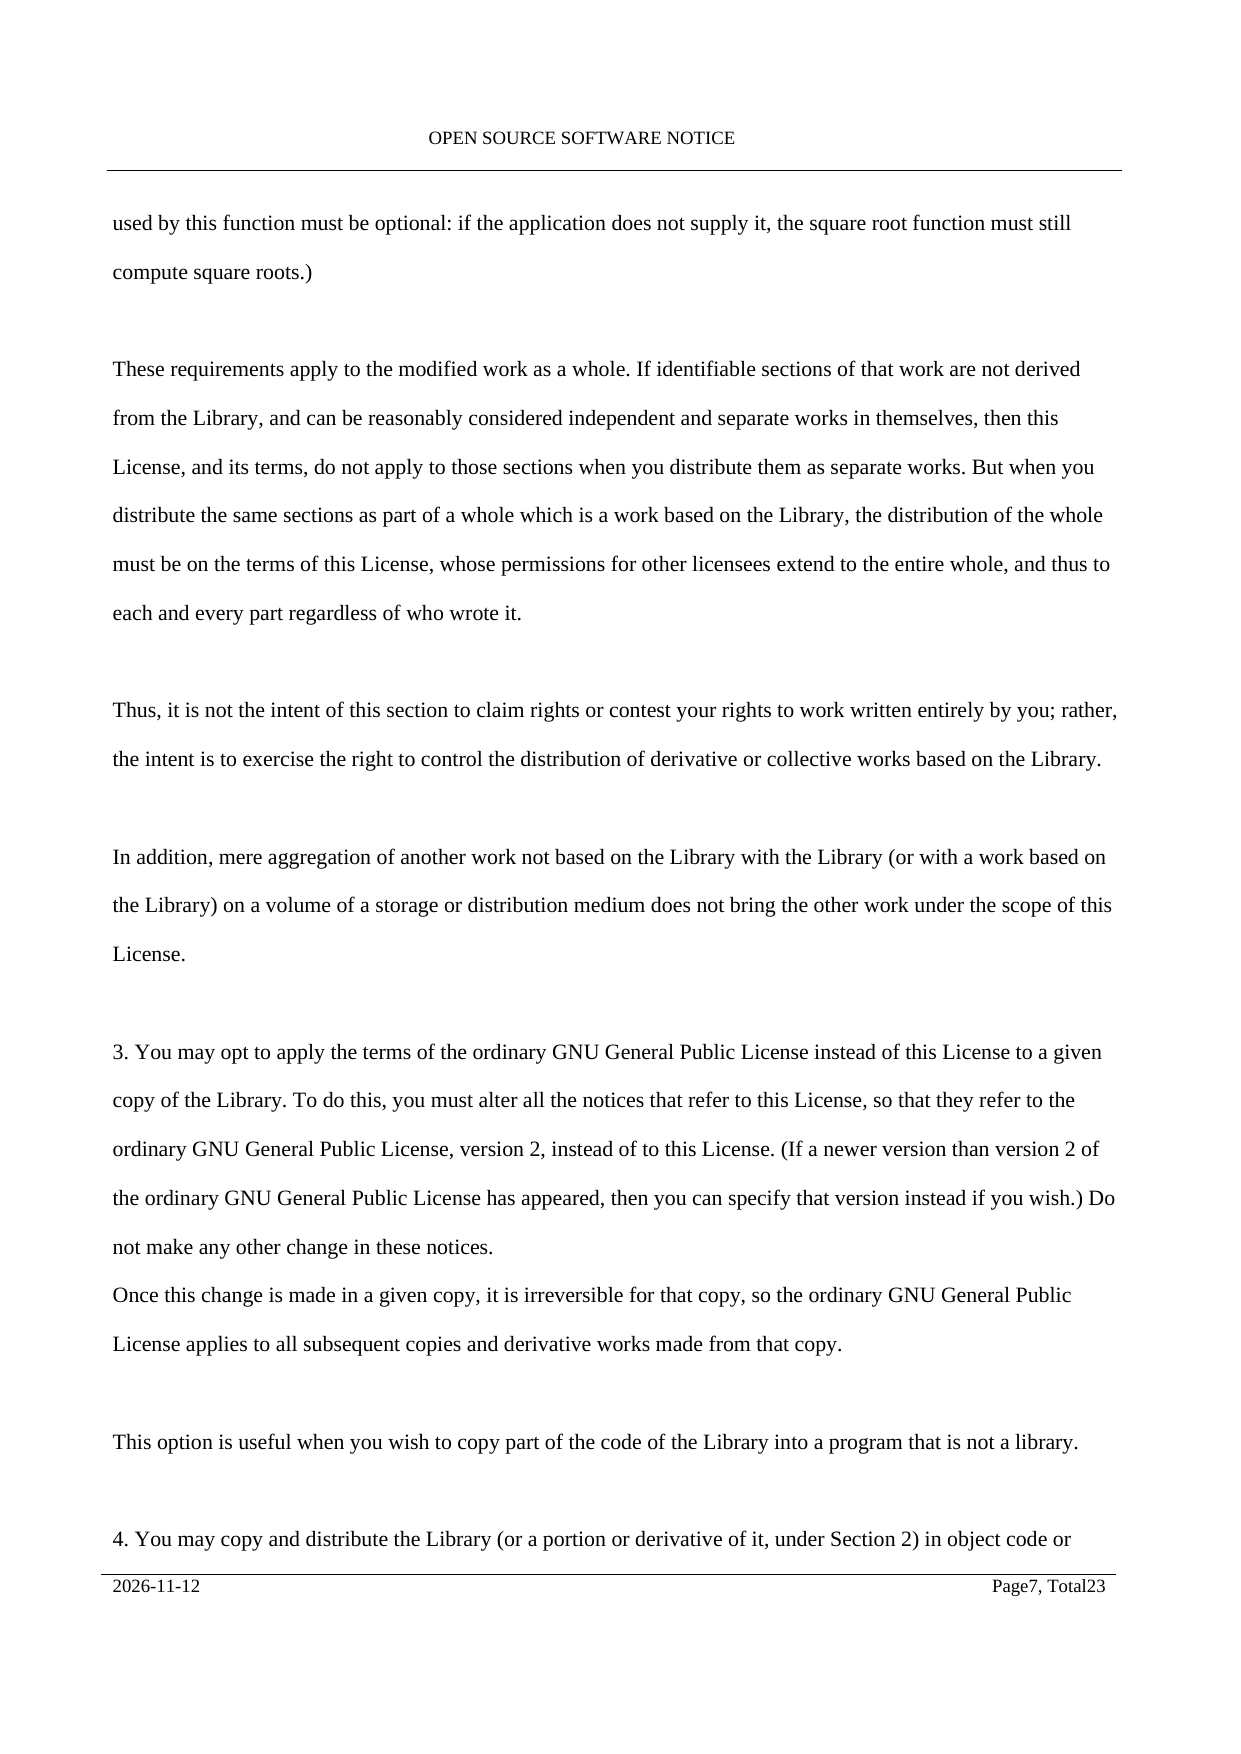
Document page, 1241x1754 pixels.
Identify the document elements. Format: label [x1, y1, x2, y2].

text [112, 206, 1128, 1555]
